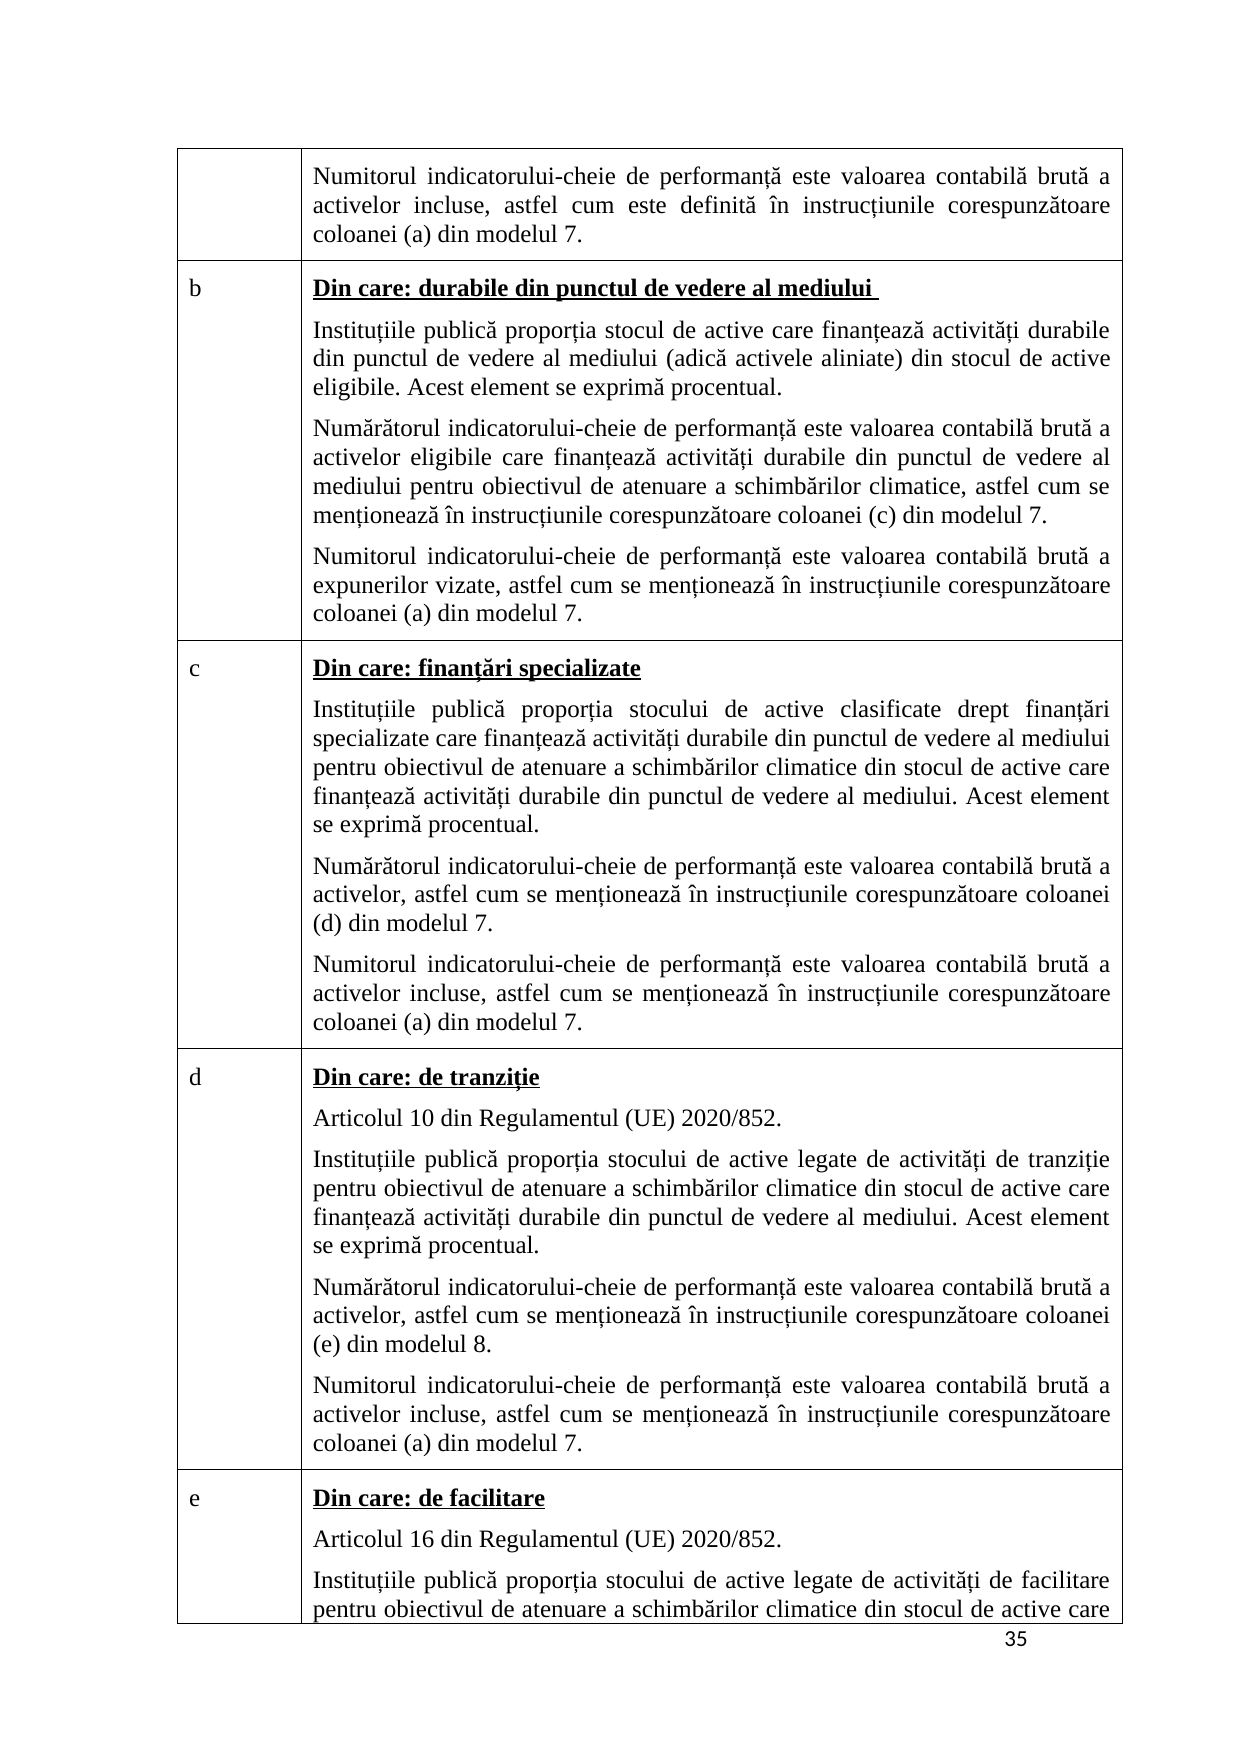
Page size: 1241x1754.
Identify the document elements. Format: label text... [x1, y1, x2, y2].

table_cell e [178, 1470, 301, 1623]
table_cell a [178, 149, 301, 260]
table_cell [302, 149, 1122, 260]
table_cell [302, 1470, 1122, 1623]
table_cell d [178, 1049, 301, 1469]
table_cell b [178, 261, 301, 640]
table_cell Din care: durabile din punctul de vedere al mediului Instituțiile publică proporția stocul de active care finanțează activități durabile din punctul de vedere al mediului (adică activele aliniate) din stocul de active eligibile. Acest element se exprimă procentual. Numărătorul indicatorului-cheie de performanță este valoarea contabilă brută a activelor eligibile care finanțează activități durabile din punctul de vedere al mediului pentru obiectivul de atenuare a schimbărilor climatice, astfel cum se menționează în instrucțiunile corespunzătoare coloanei (c) din modelul 7. Numitorul indicatorului-cheie de performanță este valoarea contabilă brută a expunerilor vizate, astfel cum se menționează în instrucțiunile corespunzătoare coloanei (a) din modelul 7. [302, 261, 1122, 640]
table_cell Din care: de tranziție Articolul 10 din Regulamentul (UE) 2020/852. Instituțiile publică proporția stocului de active legate de activități de tranziție pentru obiectivul de atenuare a schimbărilor climatice din stocul de active care finanțează activități durabile din punctul de vedere al mediului. Acest element se exprimă procentual. Numărătorul indicatorului-cheie de performanță este valoarea contabilă brută a activelor, astfel cum se menționează în instrucțiunile corespunzătoare coloanei (e) din modelul 8. Numitorul indicatorului-cheie de performanță este valoarea contabilă brută a activelor incluse, astfel cum se menționează în instrucțiunile corespunzătoare coloanei (a) din modelul 7. [302, 1049, 1122, 1469]
table_cell c [178, 641, 301, 1048]
table_cell Din care: finanțări specializate Instituțiile publică proporția stocului de active clasificate drept finanțări specializate care finanțează activități durabile din punctul de vedere al mediului pentru obiectivul de atenuare a schimbărilor climatice din stocul de active care finanțează activități durabile din punctul de vedere al mediului. Acest element se exprimă procentual. Numărătorul indicatorului-cheie de performanță este valoarea contabilă brută a activelor, astfel cum se menționează în instrucțiunile corespunzătoare coloanei (d) din modelul 7. Numitorul indicatorului-cheie de performanță este valoarea contabilă brută a activelor incluse, astfel cum se menționează în instrucțiunile corespunzătoare coloanei (a) din modelul 7. [302, 641, 1122, 1048]
